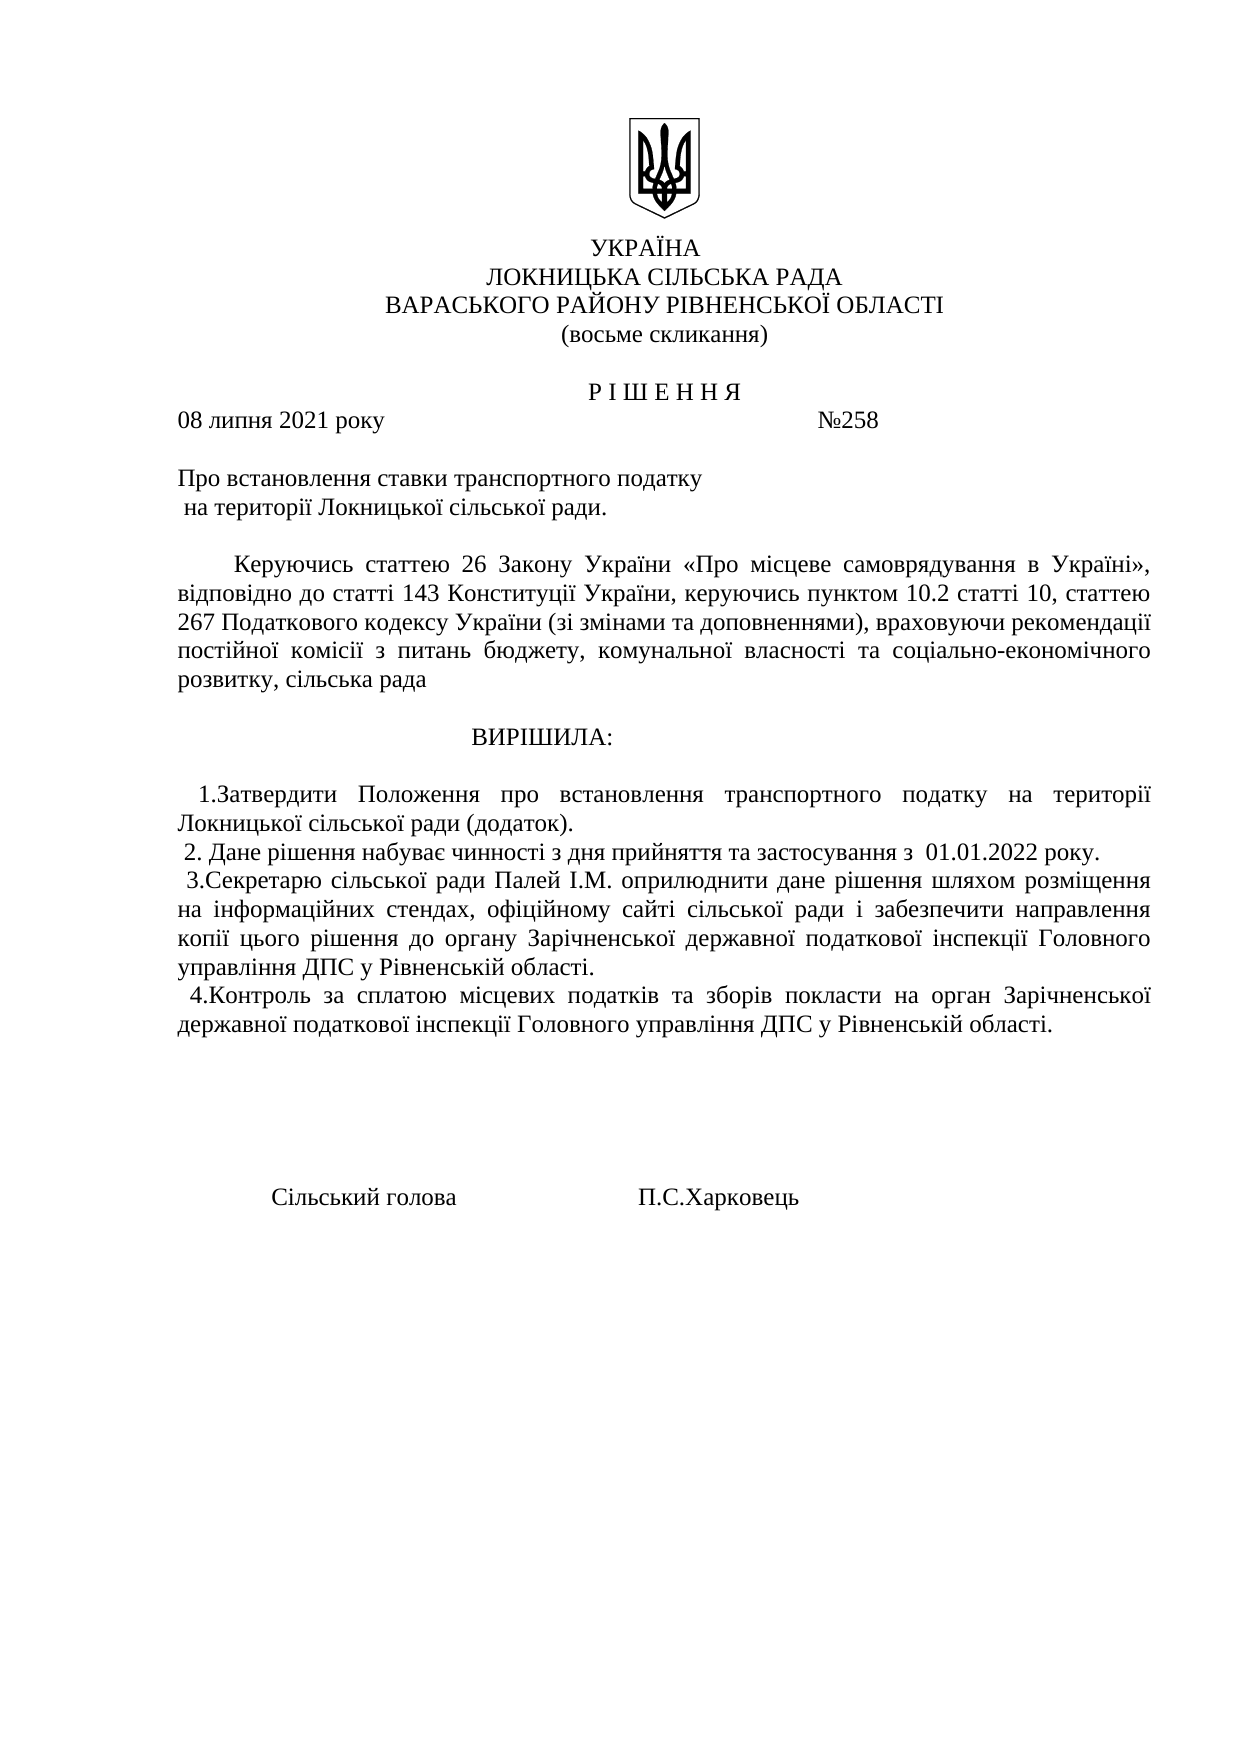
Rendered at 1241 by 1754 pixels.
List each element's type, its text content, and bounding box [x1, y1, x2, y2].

text 1.Затвердити Положення про встановлення транспортного податку на території Локницької сільської ради (додаток). [177, 779, 1152, 837]
text ЛОКНИЦЬКА СІЛЬСЬКА РАДА [177, 262, 1152, 290]
text Про встановлення ставки транспортного податку [177, 463, 1152, 492]
text (восьме скликання) [177, 319, 1152, 348]
text Р І Ш Е Н Н Я [177, 377, 1152, 405]
text 4.Контроль за сплатою місцевих податків та зборів покласти на орган Зарічненської державної податкової інспекції Головного управління ДПС у Рівненській області. [177, 980, 1152, 1038]
text 08 липня 2021 року №258 [177, 405, 1152, 434]
text Сільський голова П.С.Харковець [177, 1182, 1152, 1210]
text Керуючись статтею 26 Закону України «Про місцеве самоврядування в Україні», відповідно до статті 143 Конституції України, керуючись пунктом 10.2 статті 10, статтею 267 Податкового кодексу України (зі змінами та доповненнями), враховуючи рекомендації постійної комісії з питань бюджету, комунальної власності та соціально-економічного розвитку, сільська рада [177, 549, 1152, 693]
text 3.Секретарю сільської ради Палей І.М. оприлюднити дане рішення шляхом розміщення на інформаційних стендах, офіційному сайті сільської ради і забезпечити направлення копії цього рішення до органу Зарічненської державної податкової інспекції Головного управління ДПС у Рівненській області. [177, 865, 1152, 980]
text 2. Дане рішення набуває чинності з дня прийняття та застосування з 01.01.2022 року. [177, 837, 1152, 865]
text ВАРАСЬКОГО РАЙОНУ РІВНЕНСЬКОЇ ОБЛАСТІ [177, 290, 1152, 319]
text на території Локницької сільської ради. [177, 492, 1152, 520]
text ВИРІШИЛА: [177, 722, 1152, 750]
text УКРАЇНА [177, 233, 1152, 262]
